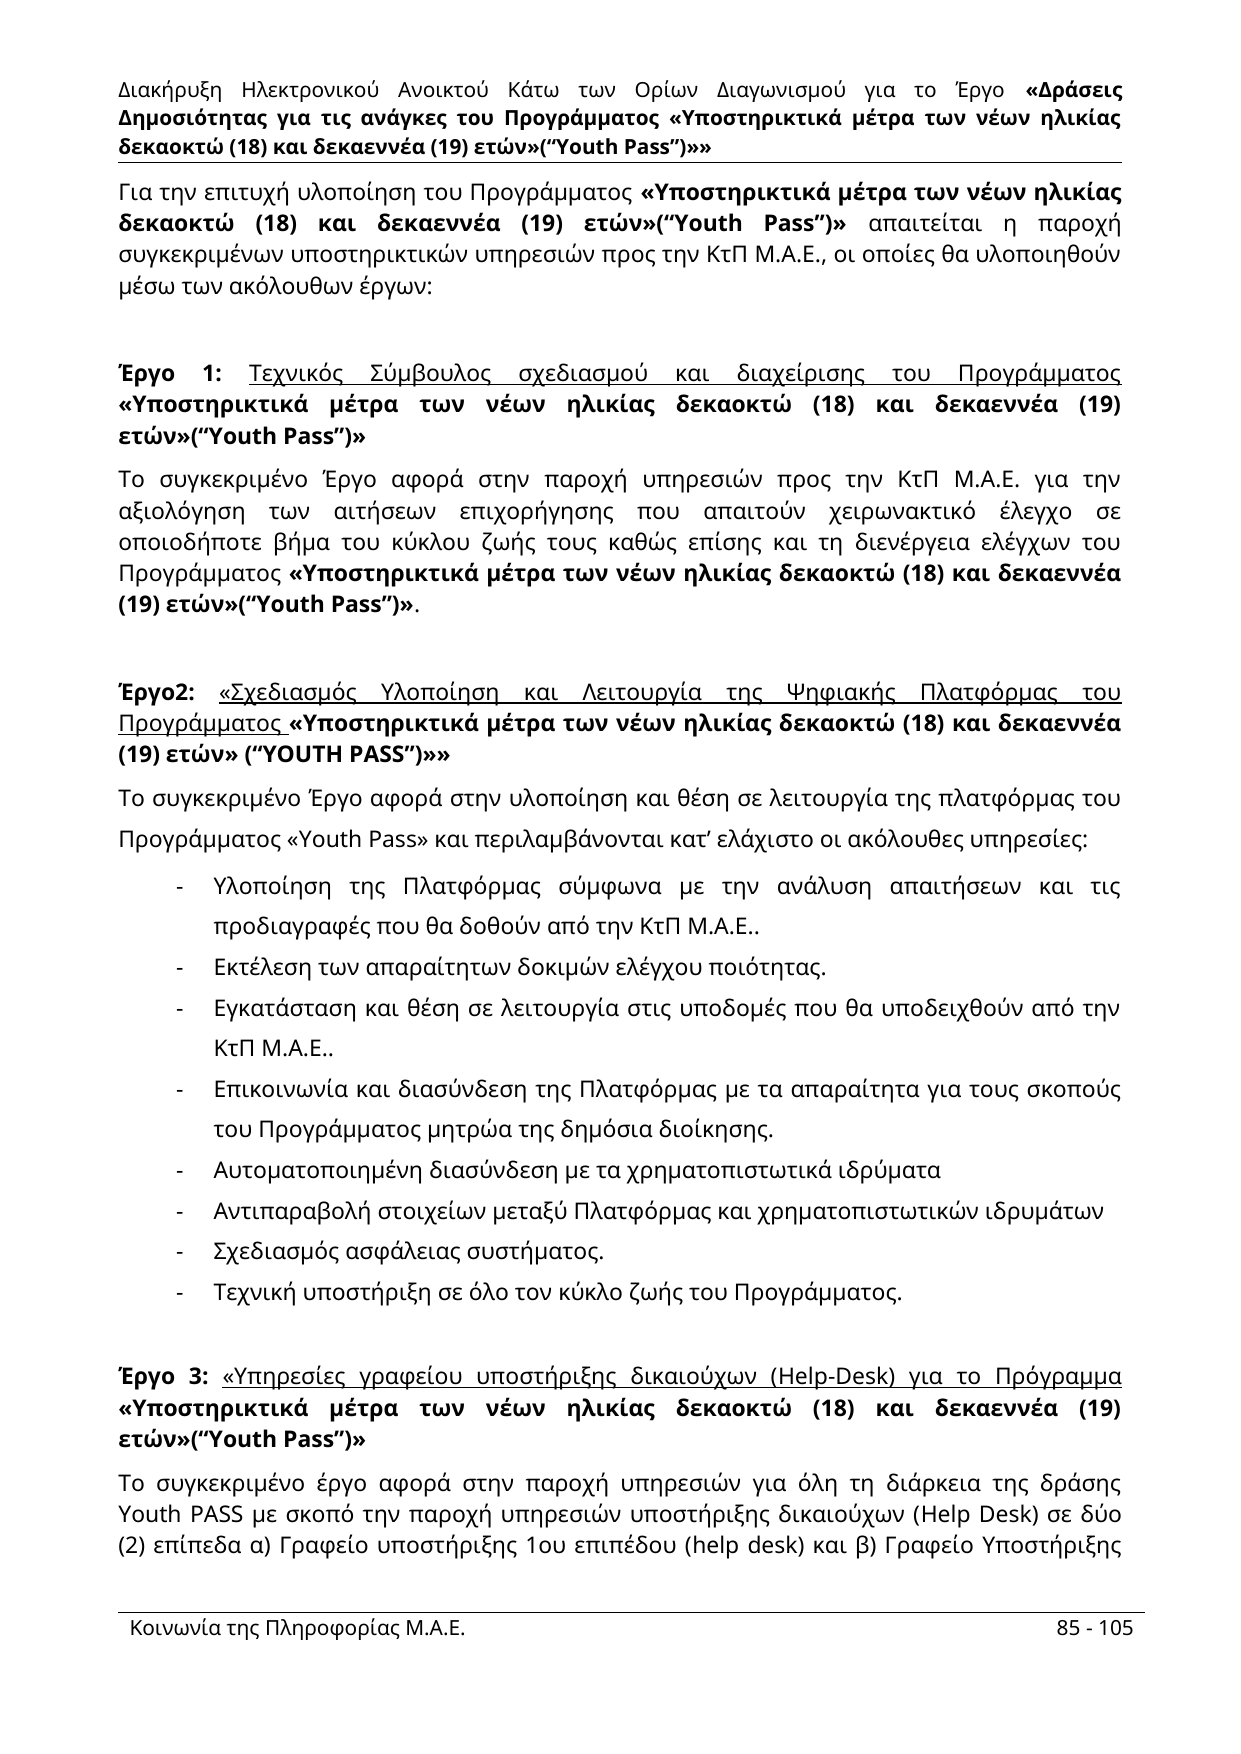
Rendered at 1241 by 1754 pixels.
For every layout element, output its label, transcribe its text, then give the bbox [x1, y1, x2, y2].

text Το συγκεκριμένο Έργο αφορά στην παροχή υπηρεσιών προς την ΚτΠ Μ.Α.Ε. για την αξιολόγηση των αιτήσεων επιχορήγησης που απαιτούν χειρωνακτικό έλεγχο σε οποιοδήποτε βήμα του κύκλου ζωής τους καθώς επίσης και τη διενέργεια ελέγχων του Προγράμματος «Υποστηρικτικά μέτρα των νέων ηλικίας δεκαοκτώ (18) και δεκαεννέα (19) ετών»(“Youth Pass”)». [118, 463, 1122, 620]
list Αντιπαραβολή στοιχείων μεταξύ Πλατφόρμας και χρηματοπιστωτικών ιδρυμάτων [176, 1195, 1122, 1226]
list Υλοποίηση της Πλατφόρμας σύμφωνα με την ανάλυση απαιτήσεων και τις προδιαγραφές που θα δοθούν από την ΚτΠ Μ.Α.Ε.. [176, 870, 1122, 942]
list Εκτέλεση των απαραίτητων δοκιμών ελέγχου ποιότητας. [176, 951, 1122, 982]
list Σχεδιασμός ασφάλειας συστήματος. [176, 1235, 1122, 1267]
text Έργο 1: Τεχνικός Σύμβουλος σχεδιασμού και διαχείρισης του Προγράμματος «Υποστηρικτικά μέτρα των νέων ηλικίας δεκαοκτώ (18) και δεκαεννέα (19) ετών»(“Youth Pass”)» [118, 357, 1122, 451]
text Για την επιτυχή υλοποίηση του Προγράμματος «Υποστηρικτικά μέτρα των νέων ηλικίας δεκαοκτώ (18) και δεκαεννέα (19) ετών»(“Youth Pass”)» απαιτείται η παροχή συγκεκριμένων υποστηρικτικών υπηρεσιών προς την ΚτΠ Μ.Α.Ε., οι οποίες θα υλοποιηθούν μέσω των ακόλουθων έργων: [118, 176, 1122, 301]
text Το συγκεκριμένο Έργο αφορά στην υλοποίηση και θέση σε λειτουργία της πλατφόρμας του Προγράμματος «Youth Pass» και περιλαμβάνονται κατ’ ελάχιστο οι ακόλουθες υπηρεσίες: [118, 782, 1122, 854]
text Έργο2: «Σχεδιασμός Υλοποίηση και Λειτουργία της Ψηφιακής Πλατφόρμας του Προγράμματος «Υποστηρικτικά μέτρα των νέων ηλικίας δεκαοκτώ (18) και δεκαεννέα (19) ετών» (“YOUTH PASS”)»» [118, 676, 1122, 770]
list Αυτοματοποιημένη διασύνδεση με τα χρηματοπιστωτικά ιδρύματα [176, 1154, 1122, 1185]
list Εγκατάσταση και θέση σε λειτουργία στις υποδομές που θα υποδειχθούν από την ΚτΠ Μ.Α.Ε.. [176, 992, 1122, 1063]
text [118, 1467, 1122, 1560]
text Έργο 3: «Υπηρεσίες γραφείου υποστήριξης δικαιούχων (Help-Desk) για το Πρόγραμμα «Υποστηρικτικά μέτρα των νέων ηλικίας δεκαοκτώ (18) και δεκαεννέα (19) ετών»(“Youth Pass”)» [118, 1360, 1122, 1454]
list Τεχνική υποστήριξη σε όλο τον κύκλο ζωής του Προγράμματος. [176, 1276, 1122, 1307]
list Επικοινωνία και διασύνδεση της Πλατφόρμας με τα απαραίτητα για τους σκοπούς του Προγράμματος μητρώα της δημόσια διοίκησης. [176, 1073, 1122, 1145]
